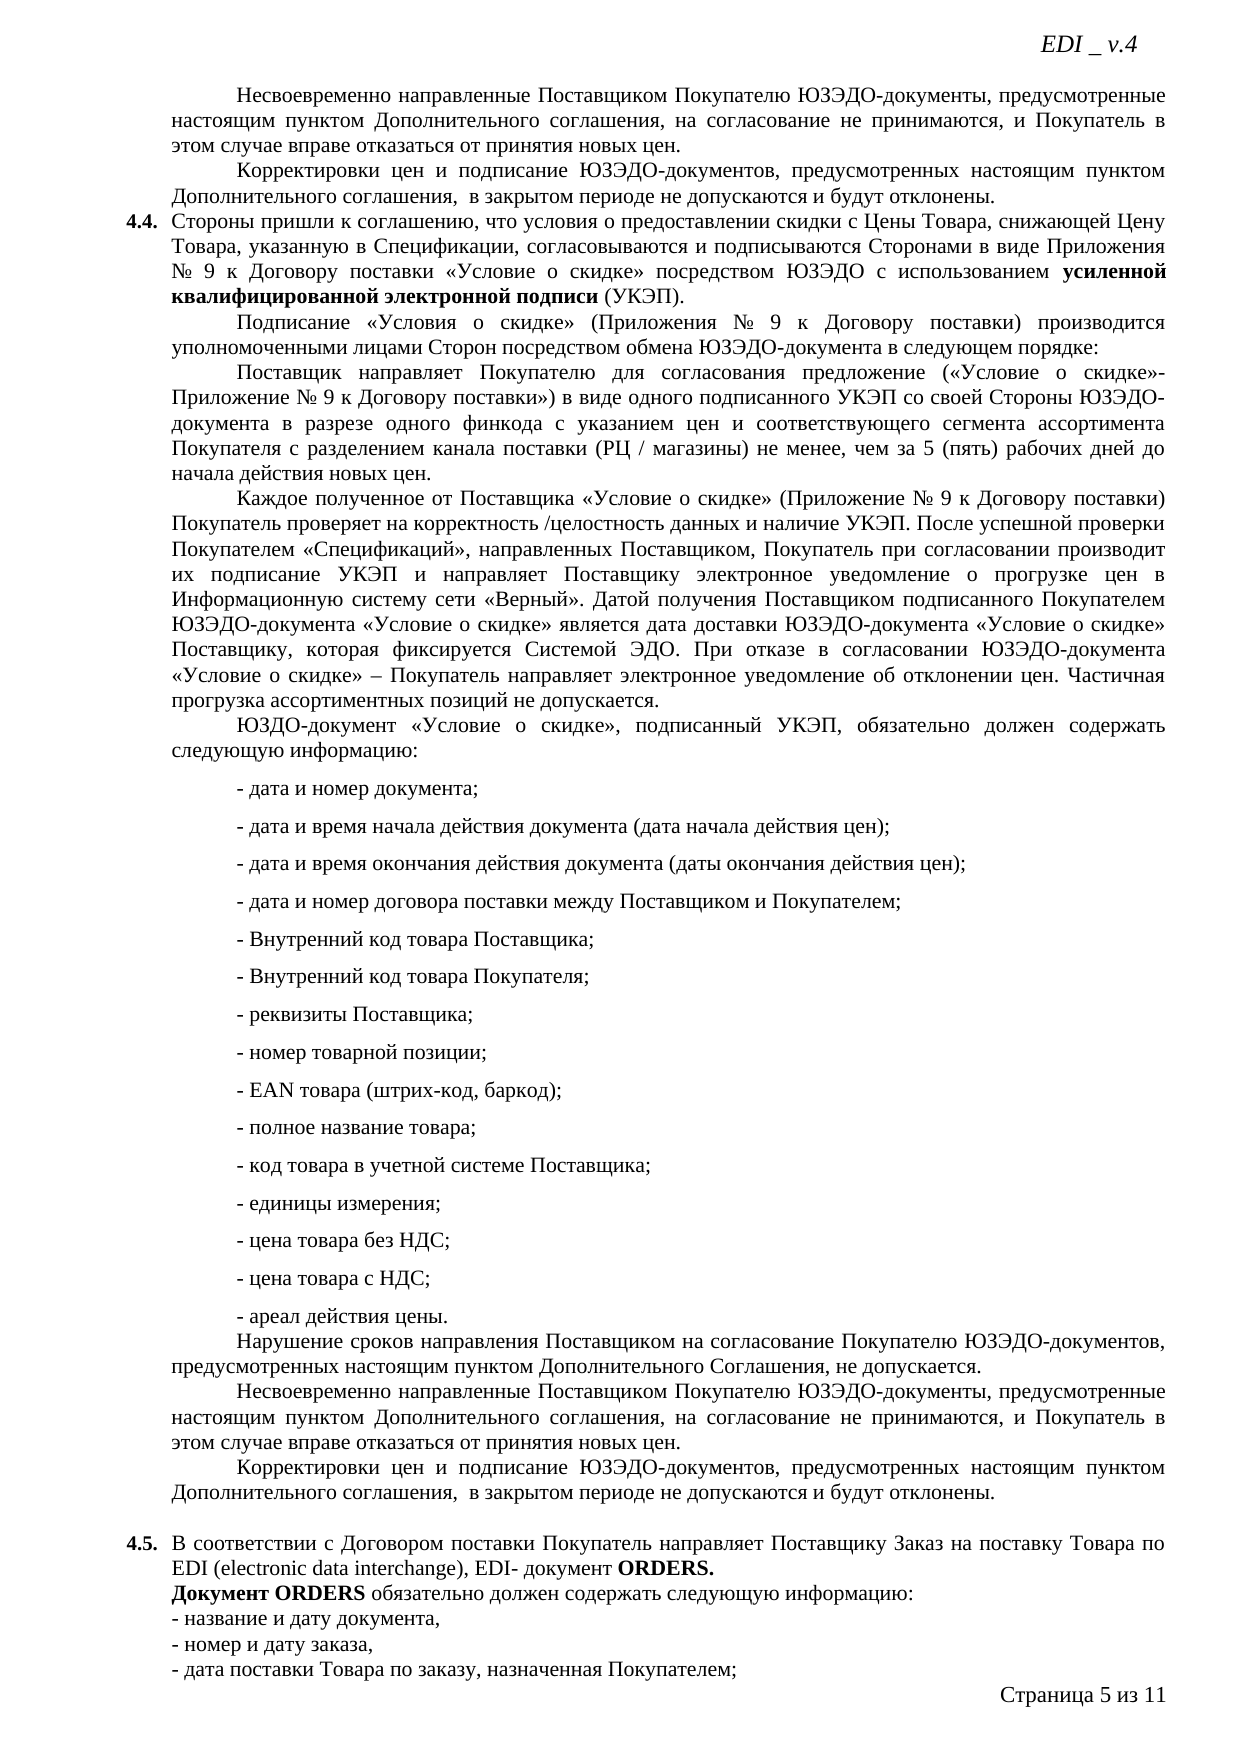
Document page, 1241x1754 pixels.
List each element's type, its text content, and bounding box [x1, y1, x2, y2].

list - Внутренний код товара Покупателя; [171, 963, 1167, 989]
list Корректировки цен и подписание ЮЗЭДО-документов, предусмотренных настоящим пунктом Дополнительного соглашения, в закрытом периоде не допускаются и будут отклонены. [171, 157, 1167, 208]
list - дата и номер документа; [171, 775, 1167, 800]
list - номер и дату заказа, [171, 1631, 1167, 1656]
list - дата и время окончания действия документа (даты окончания действия цен); [171, 850, 1167, 876]
list - цена товара с НДС; [171, 1265, 1167, 1290]
list ЮЗДО-документ «Условие о скидке», подписанный УКЭП, обязательно должен содержать следующую информацию: [171, 712, 1167, 762]
list Корректировки цен и подписание ЮЗЭДО-документов, предусмотренных настоящим пунктом Дополнительного соглашения, в закрытом периоде не допускаются и будут отклонены. [171, 1454, 1167, 1504]
list - цена товара без НДС; [171, 1227, 1167, 1253]
list Нарушение сроков направления Поставщиком на согласование Покупателю ЮЗЭДО-документов, предусмотренных настоящим пунктом Дополнительного Соглашения, не допускается. [171, 1328, 1167, 1378]
list - EAN товара (штрих-код, баркод); [171, 1077, 1167, 1102]
list Несвоевременно направленные Поставщиком Покупателю ЮЗЭДО-документы, предусмотренные настоящим пунктом Дополнительного соглашения, на согласование не принимаются, и Покупатель в этом случае вправе отказаться от принятия новых цен. [171, 1378, 1167, 1454]
list - ареал действия цены. [171, 1303, 1167, 1328]
list В соответствии с Договором поставки Покупатель направляет Поставщику Заказ на поставку Товара по EDI (electronic data interchange), EDI- документ ORDERS. [126, 1530, 1167, 1580]
list Документ ORDERS обязательно должен содержать следующую информацию: [171, 1580, 1167, 1605]
list Каждое полученное от Поставщика «Условие о скидке» (Приложение № 9 к Договору поставки) Покупатель проверяет на корректность /целостность данных и наличие УКЭП. После успешной проверки Покупателем «Спецификаций», направленных Поставщиком, Покупатель при согласовании производит их подписание УКЭП и направляет Поставщику электронное уведомление о прогрузке цен в Информационную систему сети «Верный». Датой получения Поставщиком подписанного Покупателем ЮЗЭДО-документа «Условие о скидке» является дата доставки ЮЗЭДО-документа «Условие о скидке» Поставщику, которая фиксируется Системой ЭДО. При отказе в согласовании ЮЗЭДО-документа «Условие о скидке» – Покупатель направляет электронное уведомление об отклонении цен. Частичная прогрузка ассортиментных позиций не допускается. [171, 485, 1167, 712]
list - дата и номер договора поставки между Поставщиком и Покупателем; [171, 888, 1167, 913]
list - полное название товара; [171, 1114, 1167, 1139]
list Подписание «Условия о скидке» (Приложения № 9 к Договору поставки) производится уполномоченными лицами Сторон посредством обмена ЮЗЭДО-документа в следующем порядке: [171, 309, 1167, 359]
list - дата поставки Товара по заказу, назначенная Покупателем; [171, 1656, 1167, 1681]
list Несвоевременно направленные Поставщиком Покупателю ЮЗЭДО-документы, предусмотренные настоящим пунктом Дополнительного соглашения, на согласование не принимаются, и Покупатель в этом случае вправе отказаться от принятия новых цен. [171, 82, 1167, 157]
list - единицы измерения; [171, 1190, 1167, 1215]
list - Внутренний код товара Поставщика; [171, 926, 1167, 951]
list - реквизиты Поставщика; [171, 1001, 1167, 1026]
list - номер товарной позиции; [171, 1039, 1167, 1064]
list - название и дату документа, [171, 1605, 1167, 1631]
list - дата и время начала действия документа (дата начала действия цен); [171, 813, 1167, 838]
list - код товара в учетной системе Поставщика; [171, 1152, 1167, 1177]
list Стороны пришли к соглашению, что условия о предоставлении скидки с Цены Товара, снижающей Цену Товара, указанную в Спецификации, согласовываются и подписываются Сторонами в виде Приложения № 9 к Договору поставки «Условие о скидке» посредством ЮЗЭДО с использованием усиленной квалифицированной электронной подписи (УКЭП). [126, 208, 1167, 309]
list Поставщик направляет Покупателю для согласования предложение («Условие о скидке»- Приложение № 9 к Договору поставки») в виде одного подписанного УКЭП со своей Стороны ЮЗЭДО-документа в разрезе одного финкода с указанием цен и соответствующего сегмента ассортимента Покупателя с разделением канала поставки (РЦ / магазины) не менее, чем за 5 (пять) рабочих дней до начала действия новых цен. [171, 359, 1167, 485]
